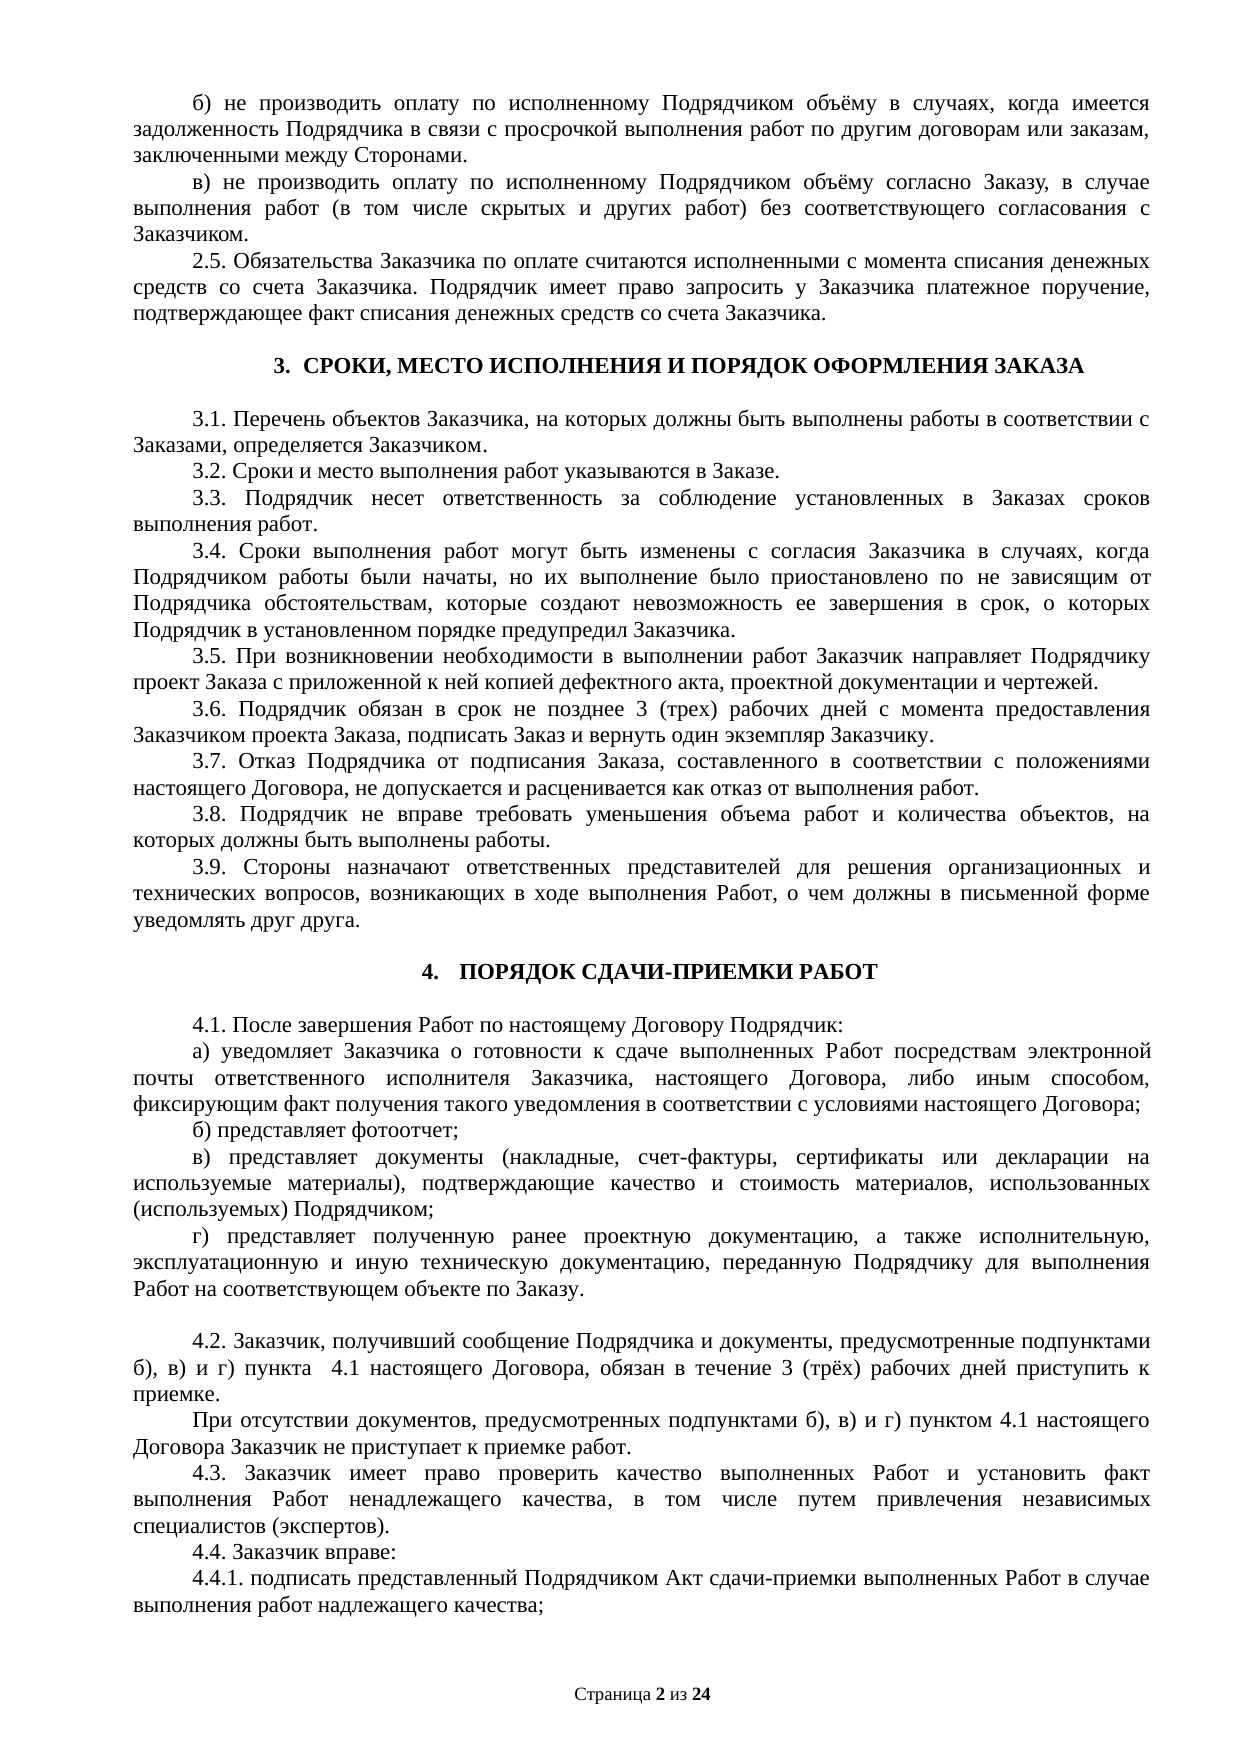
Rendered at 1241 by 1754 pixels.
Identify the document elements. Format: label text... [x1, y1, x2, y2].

list ПОРЯДОК СДАЧИ-ПРИЕМКИ РАБОТ [133, 958, 1166, 985]
text 3.3. Подрядчик несет ответственность за соблюдение установленных в Заказах сроков выполнения работ. [133, 484, 1152, 537]
text г) представляет полученную ранее проектную документацию, а также исполнительную, эксплуатационную и иную техническую документацию, переданную Подрядчику для выполнения Работ на соответствующем объекте по Заказу. [133, 1222, 1152, 1301]
text При отсутствии документов, предусмотренных подпунктами б), в) и г) пунктом 4.1 настоящего Договора Заказчик не приступает к приемке работ. [133, 1406, 1152, 1459]
text 3.1. Перечень объектов Заказчика, на которых должны быть выполнены работы в соответствии с Заказами, определяется Заказчиком. [133, 405, 1152, 458]
list СРОКИ, МЕСТО ИСПОЛНЕНИЯ И ПОРЯДОК ОФОРМЛЕНИЯ ЗАКАЗА [133, 352, 1166, 378]
text в) не производить оплату по исполненному Подрядчиком объёму согласно Заказу, в случае выполнения работ (в том числе скрытых и других работ) без соответствующего согласования с Заказчиком. [133, 168, 1152, 247]
text 4.3. Заказчик имеет право проверить качество выполненных Работ и установить факт выполнения Работ ненадлежащего качества, в том числе путем привлечения независимых специалистов (экспертов). [133, 1459, 1152, 1538]
text 4.4. Заказчик вправе: [133, 1538, 1152, 1564]
text 3.4. Сроки выполнения работ могут быть изменены с согласия Заказчика в случаях, когда Подрядчиком работы были начаты, но их выполнение было приостановлено по не зависящим от Подрядчика обстоятельствам, которые создают невозможность ее завершения в срок, о которых Подрядчик в установленном порядке предупредил Заказчика. [133, 537, 1152, 642]
text 3.9. Стороны назначают ответственных представителей для решения организационных и технических вопросов, возникающих в ходе выполнения Работ, о чем должны в письменной форме уведомлять друг друга. [133, 853, 1152, 932]
text б) представляет фотоотчет; [133, 1116, 1152, 1143]
text 4.4.1. подписать представленный Подрядчиком Акт сдачи-приемки выполненных Работ в случае выполнения работ надлежащего качества; [133, 1564, 1152, 1617]
text 4.2. Заказчик, получивший сообщение Подрядчика и документы, предусмотренные подпунктами б), в) и г) пункта 4.1 настоящего Договора, обязан в течение 3 (трёх) рабочих дней приступить к приемке. [133, 1327, 1152, 1406]
text 3.7. Отказ Подрядчика от подписания Заказа, составленного в соответствии с положениями настоящего Договора, не допускается и расценивается как отказ от выполнения работ. [133, 747, 1152, 800]
text 4.1. После завершения Работ по настоящему Договору Подрядчик: [133, 1011, 1152, 1037]
text 2.5. Обязательства Заказчика по оплате считаются исполненными с момента списания денежных средств со счета Заказчика. Подрядчик имеет право запросить у Заказчика платежное поручение, подтверждающее факт списания денежных средств со счета Заказчика. [133, 247, 1152, 326]
text а) уведомляет Заказчика о готовности к сдаче выполненных Работ посредствам электронной почты ответственного исполнителя Заказчика, настоящего Договора, либо иным способом, фиксирующим факт получения такого уведомления в соответствии с условиями настоящего Договора; [133, 1037, 1152, 1116]
text 3.8. Подрядчик не вправе требовать уменьшения объема работ и количества объектов, на которых должны быть выполнены работы. [133, 800, 1152, 853]
text б) не производить оплату по исполненному Подрядчиком объёму в случаях, когда имеется задолженность Подрядчика в связи с просрочкой выполнения работ по другим договорам или заказам, заключенными между Сторонами. [133, 89, 1152, 168]
text 3.6. Подрядчик обязан в срок не позднее 3 (трех) рабочих дней с момента предоставления Заказчиком проекта Заказа, подписать Заказ и вернуть один экземпляр Заказчику. [133, 695, 1152, 747]
text в) представляет документы (накладные, счет-фактуры, сертификаты или декларации на используемые материалы), подтверждающие качество и стоимость материалов, использованных (используемых) Подрядчиком; [133, 1143, 1152, 1222]
text 3.2. Сроки и место выполнения работ указываются в Заказе. [133, 458, 1152, 484]
text 3.5. При возникновении необходимости в выполнении работ Заказчик направляет Подрядчику проект Заказа с приложенной к ней копией дефектного акта, проектной документации и чертежей. [133, 642, 1152, 695]
